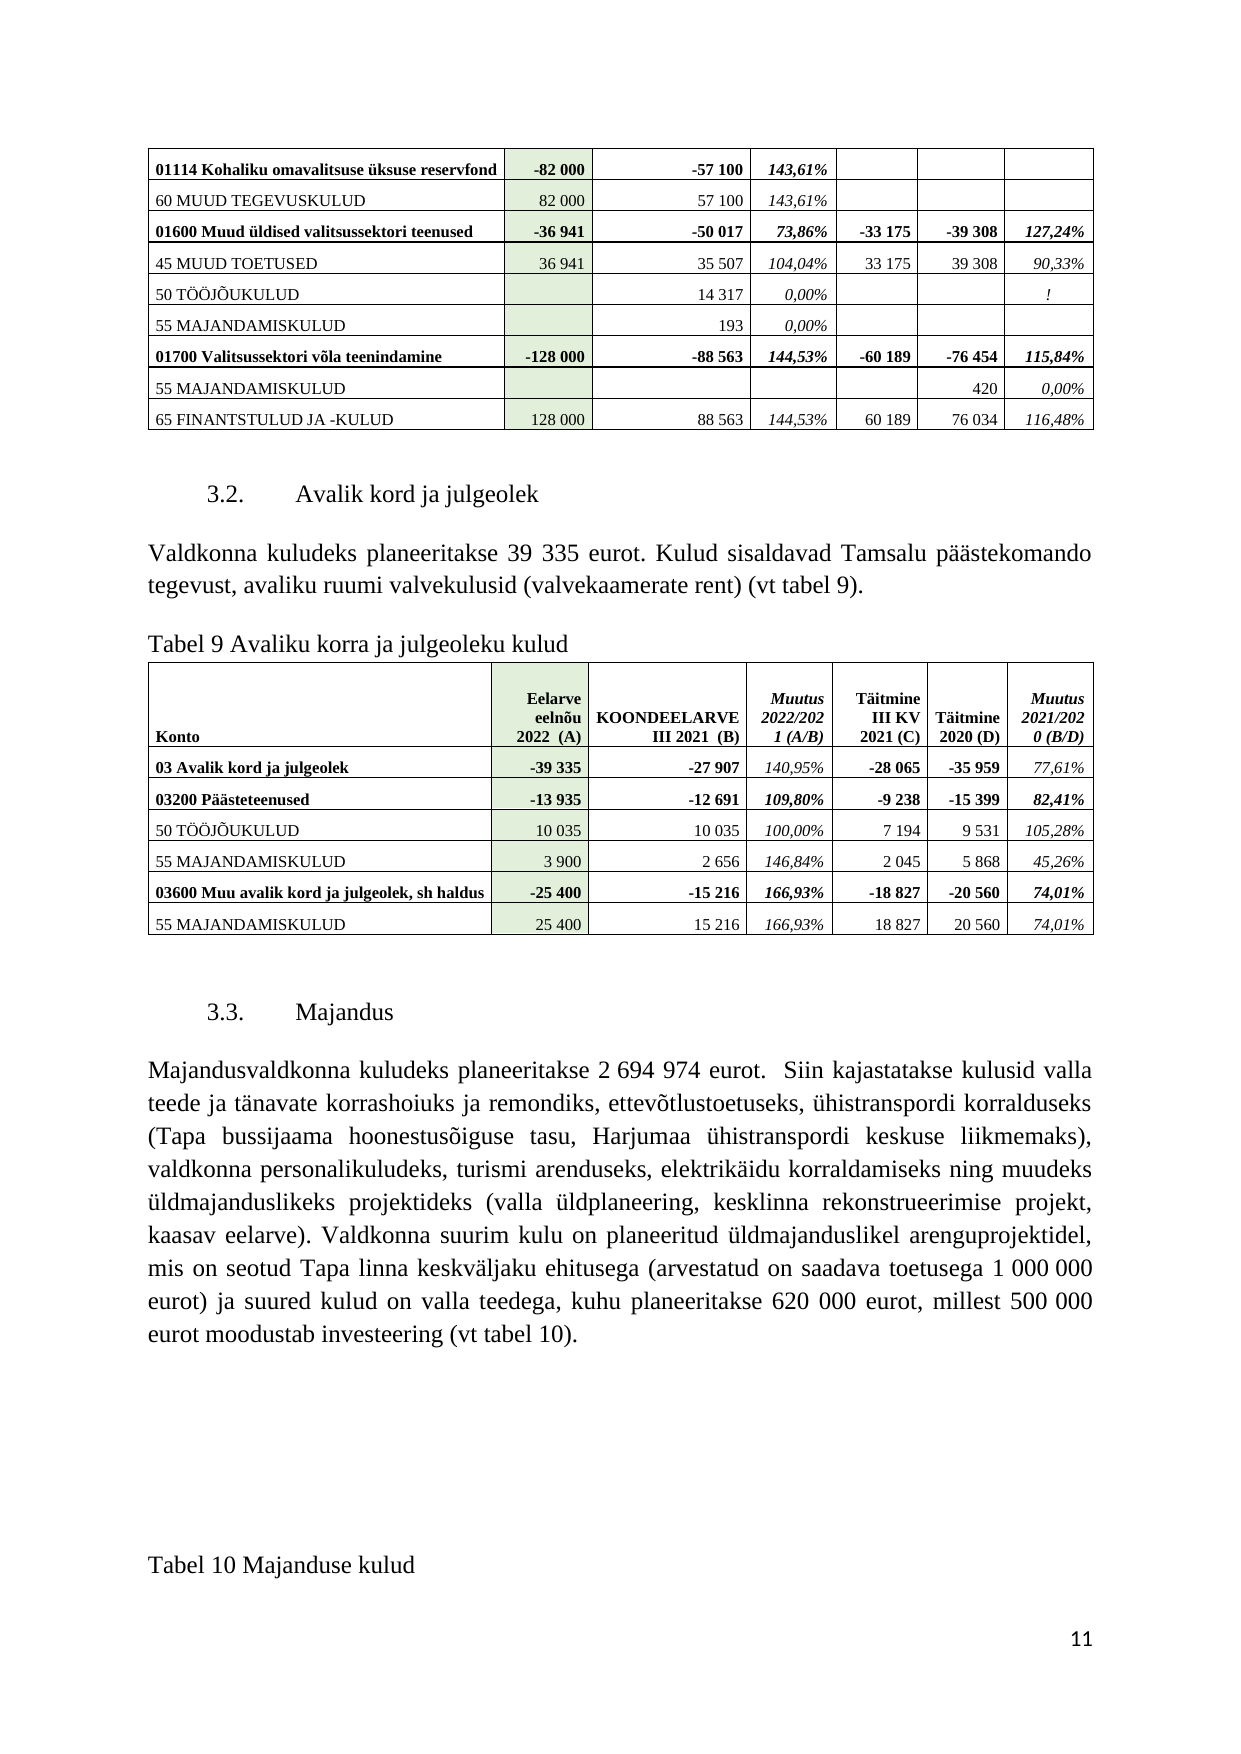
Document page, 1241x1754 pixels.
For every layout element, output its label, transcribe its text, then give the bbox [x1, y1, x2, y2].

table_cell -28 065 [833, 747, 927, 777]
table_cell 146,84% [747, 841, 832, 871]
table_cell [837, 368, 917, 398]
table_cell [837, 149, 917, 179]
table_cell 5 868 [928, 841, 1007, 871]
table_cell 20 560 [928, 903, 1007, 933]
text Tabel 9 Avaliku korra ja julgeoleku kulud [148, 629, 1093, 657]
table_cell [918, 305, 1004, 335]
table_header Muutus 2021/2020 (B/D) [1008, 663, 1093, 746]
table_cell [593, 368, 750, 398]
table_cell 55 MAJANDAMISKULUD [149, 368, 504, 398]
table_cell 15 216 [589, 903, 746, 933]
table_cell 109,80% [747, 778, 832, 808]
table_cell -9 238 [833, 778, 927, 808]
table_cell 0,00% [1005, 368, 1093, 398]
table_cell 39 308 [918, 243, 1004, 273]
table_cell 45 MUUD TOETUSED [149, 243, 504, 273]
text Tabel 10 Majanduse kulud [148, 1550, 1093, 1579]
table_cell [505, 274, 592, 304]
table_cell 35 507 [593, 243, 750, 273]
text Valdkonna kuludeks planeeritakse 39 335 eurot. Kulud sisaldavad Tamsalu päästekomando tegevust, avaliku ruumi valvekulusid (valvekaamerate rent) (vt tabel 9). [148, 538, 1093, 599]
table_cell 50 TÖÖJÕUKULUD [149, 810, 491, 840]
table_cell 82,41% [1008, 778, 1093, 808]
subtitle Majandus [207, 997, 1093, 1026]
table_cell -57 100 [593, 149, 750, 179]
text Majandusvaldkonna kuludeks planeeritakse 2 694 974 eurot. Siin kajastatakse kulusid valla teede ja tänavate korrashoiuks ja remondiks, ettevõtlustoetuseks, ühistranspordi korralduseks (Tapa bussijaama hoonestusõiguse tasu, Harjumaa ühistranspordi keskuse liikmemaks), valdkonna personalikuludeks, turismi arenduseks, elektrikäidu korraldamiseks ning muudeks üldmajanduslikeks projektideks (valla üldplaneering, kesklinna rekonstrueerimise projekt, kaasav eelarve). Valdkonna suurim kulu on planeeritud üldmajanduslikel arenguprojektidel, mis on seotud Tapa linna keskväljaku ehitusega (arvestatud on saadava toetusega 1 000 000 eurot) ja suured kulud on valla teedega, kuhu planeeritakse 620 000 eurot, millest 500 000 eurot moodustab investeering (vt tabel 10). [148, 1055, 1093, 1348]
table_cell -60 189 [837, 336, 917, 366]
table_cell [1005, 305, 1093, 335]
table_cell 2 045 [833, 841, 927, 871]
table_cell -12 691 [589, 778, 746, 808]
table_cell 77,61% [1008, 747, 1093, 777]
table_cell 90,33% [1005, 243, 1093, 273]
table_cell 166,93% [747, 872, 832, 902]
table_cell [1005, 180, 1093, 210]
table_cell [918, 149, 1004, 179]
table_cell -27 907 [589, 747, 746, 777]
table_cell 03200 Päästeteenused [149, 778, 491, 808]
table_cell [837, 180, 917, 210]
table_cell -50 017 [593, 211, 750, 241]
table_cell 143,61% [751, 180, 836, 210]
table_cell 55 MAJANDAMISKULUD [149, 841, 491, 871]
table_cell -76 454 [918, 336, 1004, 366]
table_cell [751, 368, 836, 398]
table_cell 10 035 [492, 810, 588, 840]
table_cell 7 194 [833, 810, 927, 840]
table_cell 420 [918, 368, 1004, 398]
table_cell 33 175 [837, 243, 917, 273]
table_cell 18 827 [833, 903, 927, 933]
table_header Muutus 2022/2021 (A/B) [747, 663, 832, 746]
table_cell -15 216 [589, 872, 746, 902]
table_cell -39 308 [918, 211, 1004, 241]
table_cell [837, 305, 917, 335]
table_cell -15 399 [928, 778, 1007, 808]
table_cell 74,01% [1008, 872, 1093, 902]
table_cell 14 317 [593, 274, 750, 304]
table_cell -25 400 [492, 872, 588, 902]
table_cell -13 935 [492, 778, 588, 808]
table_header Konto [149, 663, 491, 746]
table_cell -35 959 [928, 747, 1007, 777]
table_header Täitmine 2020 (D) [928, 663, 1007, 746]
table_cell 03 Avalik kord ja julgeolek [149, 747, 491, 777]
table_cell [837, 274, 917, 304]
table_cell 128 000 [505, 399, 592, 429]
table_cell 193 [593, 305, 750, 335]
table_cell 25 400 [492, 903, 588, 933]
table_cell 0,00% [751, 274, 836, 304]
table_cell 60 189 [837, 399, 917, 429]
table_cell 166,93% [747, 903, 832, 933]
table_cell [918, 180, 1004, 210]
table_cell 105,28% [1008, 810, 1093, 840]
table_cell [505, 368, 592, 398]
table_cell 57 100 [593, 180, 750, 210]
table_cell 100,00% [747, 810, 832, 840]
table_cell 55 MAJANDAMISKULUD [149, 903, 491, 933]
table_cell 76 034 [918, 399, 1004, 429]
table_cell 03600 Muu avalik kord ja julgeolek, sh haldus [149, 872, 491, 902]
table_cell -20 560 [928, 872, 1007, 902]
table_cell -88 563 [593, 336, 750, 366]
table_cell 0,00% [751, 305, 836, 335]
table_cell -33 175 [837, 211, 917, 241]
table_cell 143,61% [751, 149, 836, 179]
table_cell 9 531 [928, 810, 1007, 840]
table_cell 116,48% [1005, 399, 1093, 429]
table_cell 2 656 [589, 841, 746, 871]
table_header Eelarve eelnõu 2022 (A) [492, 663, 588, 746]
table_cell [1005, 149, 1093, 179]
table_cell 36 941 [505, 243, 592, 273]
table_cell 01600 Muud üldised valitsussektori teenused [149, 211, 504, 241]
table_cell 60 MUUD TEGEVUSKULUD [149, 180, 504, 210]
subtitle Avalik kord ja julgeolek [207, 479, 1093, 508]
table_cell -128 000 [505, 336, 592, 366]
table_cell -39 335 [492, 747, 588, 777]
table_cell 10 035 [589, 810, 746, 840]
table_header Täitmine III KV 2021 (C) [833, 663, 927, 746]
table_cell [505, 305, 592, 335]
table_cell 115,84% [1005, 336, 1093, 366]
table_cell 55 MAJANDAMISKULUD [149, 305, 504, 335]
table_cell 88 563 [593, 399, 750, 429]
table_cell 144,53% [751, 399, 836, 429]
table_header KOONDEELARVE III 2021 (B) [589, 663, 746, 746]
table_cell 82 000 [505, 180, 592, 210]
table_cell 50 TÖÖJÕUKULUD [149, 274, 504, 304]
table_cell ! [1005, 274, 1093, 304]
table_cell -18 827 [833, 872, 927, 902]
table_cell [918, 274, 1004, 304]
table_cell 144,53% [751, 336, 836, 366]
table_cell 74,01% [1008, 903, 1093, 933]
table_cell 45,26% [1008, 841, 1093, 871]
table_cell 140,95% [747, 747, 832, 777]
table_cell 73,86% [751, 211, 836, 241]
table_cell 127,24% [1005, 211, 1093, 241]
table_cell 104,04% [751, 243, 836, 273]
table_cell 01114 Kohaliku omavalitsuse üksuse reservfond [149, 149, 504, 179]
table_cell 01700 Valitsussektori võla teenindamine [149, 336, 504, 366]
table_cell 3 900 [492, 841, 588, 871]
table_cell -36 941 [505, 211, 592, 241]
table_cell 65 FINANTSTULUD JA -KULUD [149, 399, 504, 429]
table_cell -82 000 [505, 149, 592, 179]
